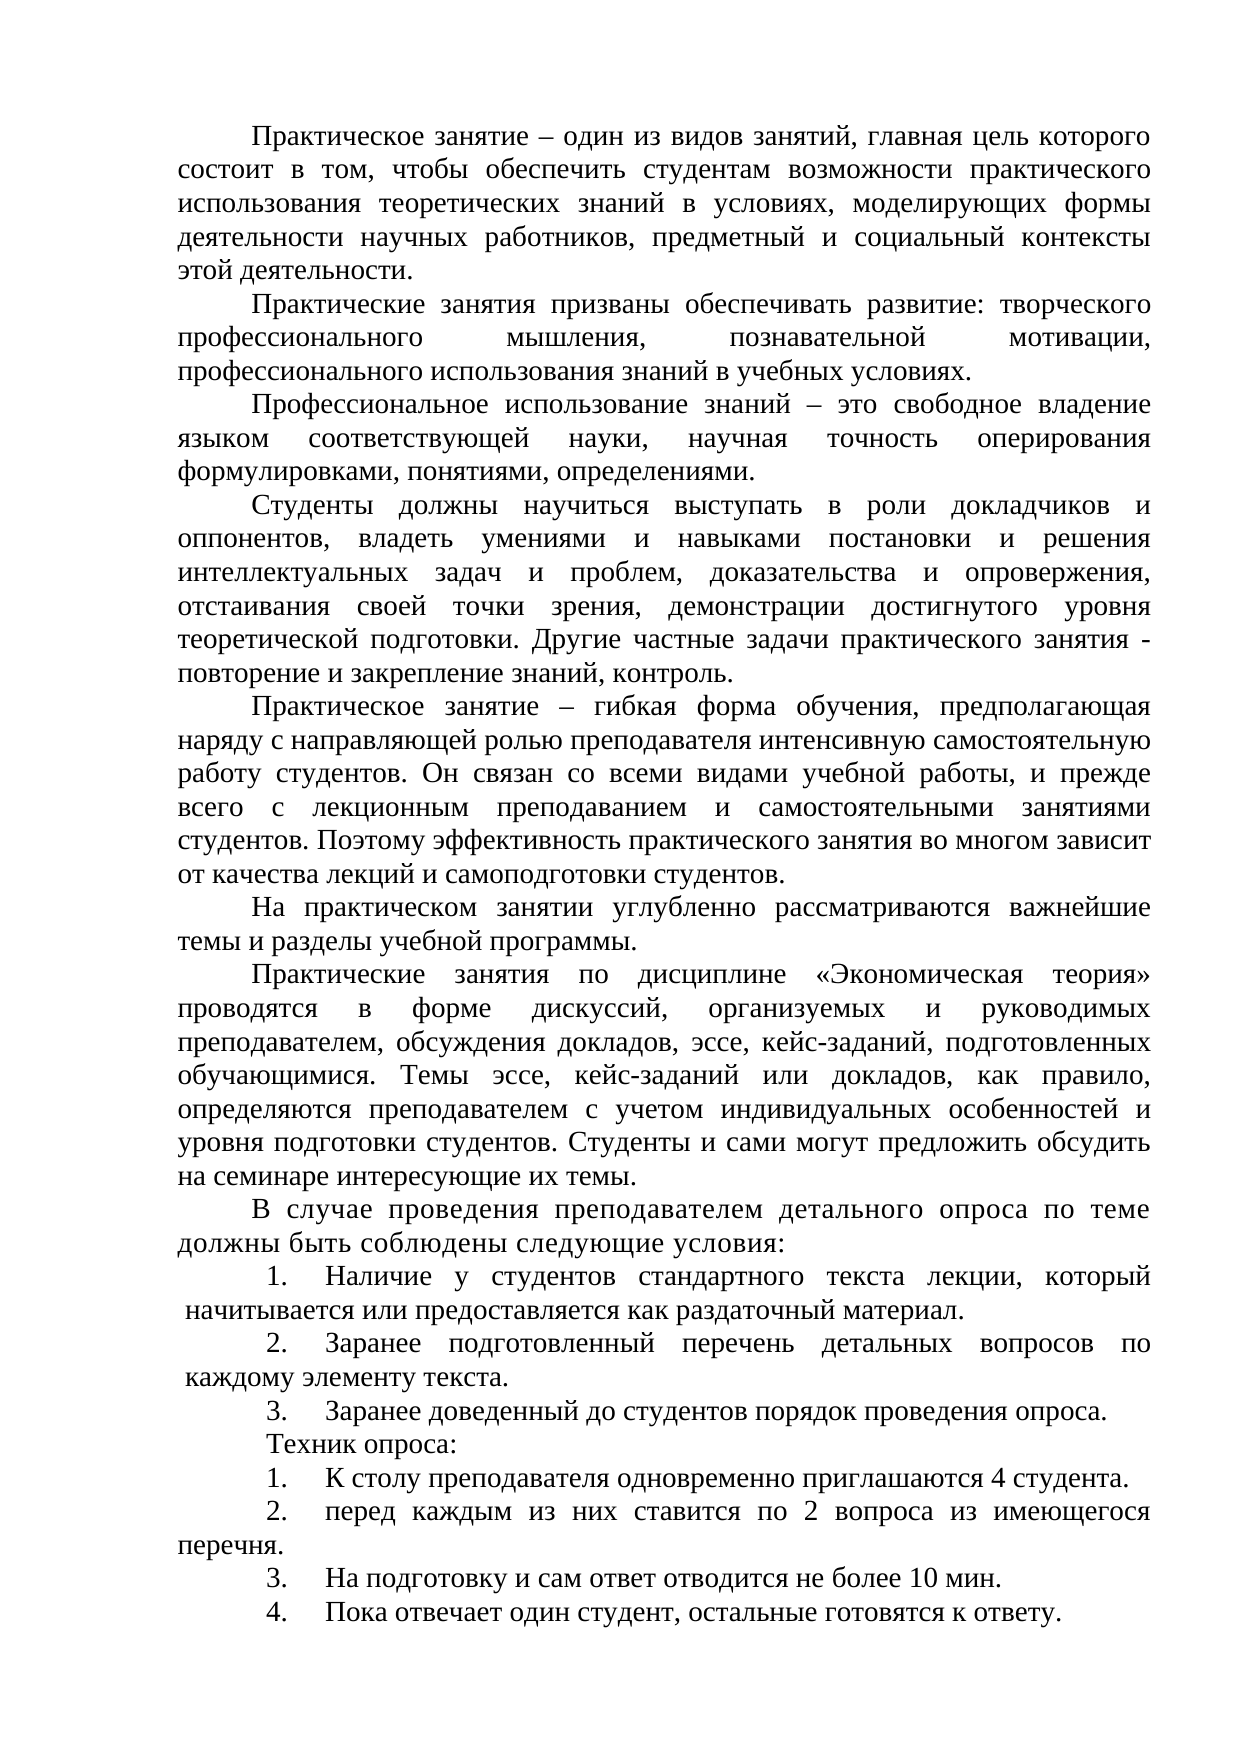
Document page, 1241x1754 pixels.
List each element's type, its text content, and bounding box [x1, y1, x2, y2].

text Практическое занятие – гибкая форма обучения, предполагающая наряду с направляющей ролью преподавателя интенсивную самостоятельную работу студентов. Он связан со всеми видами учебной работы, и прежде всего с лекционным преподаванием и самостоятельными занятиями студентов. Поэтому эффективность практического занятия во многом зависит от качества лекций и самоподготовки студентов. [177, 688, 1152, 889]
list перед каждым из них ставится по 2 вопроса из имеющегося перечня. [177, 1493, 1152, 1560]
list Пока отвечает один студент, остальные готовятся к ответу. [177, 1594, 1152, 1627]
text Практическое занятие – один из видов занятий, главная цель которого состоит в том, чтобы обеспечить студентам возможности практического использования теоретических знаний в условиях, моделирующих формы деятельности научных работников, предметный и социальный контексты этой деятельности. [177, 118, 1152, 286]
list Заранее подготовленный перечень детальных вопросов по каждому элементу текста. [185, 1326, 1152, 1393]
text В случае проведения преподавателем детального опроса по теме должны быть соблюдены следующие условия: [177, 1191, 1152, 1258]
text Практические занятия призваны обеспечивать развитие: творческого профессионального мышления, познавательной мотивации, профессионального использования знаний в учебных условиях. [177, 286, 1152, 386]
list Наличие у студентов стандартного текста лекции, который начитывается или предоставляется как раздаточный материал. [185, 1258, 1152, 1326]
text Техник опроса: [177, 1426, 1152, 1460]
list К столу преподавателя одновременно приглашаются 4 студента. [177, 1460, 1152, 1493]
text Студенты должны научиться выступать в роли докладчиков и оппонентов, владеть умениями и навыками постановки и решения интеллектуальных задач и проблем, доказательства и опровержения, отстаивания своей точки зрения, демонстрации достигнутого уровня теоретической подготовки. Другие частные задачи практического занятия - повторение и закрепление знаний, контроль. [177, 487, 1152, 688]
text На практическом занятии углубленно рассматриваются важнейшие темы и разделы учебной программы. [177, 889, 1152, 957]
text Практические занятия по дисциплине «Экономическая теория» проводятся в форме дискуссий, организуемых и руководимых преподавателем, обсуждения докладов, эссе, кейс-заданий, подготовленных обучающимися. Темы эссе, кейс-заданий или докладов, как правило, определяются преподавателем с учетом индивидуальных особенностей и уровня подготовки студентов. Студенты и сами могут предложить обсудить на семинаре интересующие их темы. [177, 957, 1152, 1191]
list На подготовку и сам ответ отводится не более 10 мин. [177, 1560, 1152, 1594]
text Профессиональное использование знаний – это свободное владение языком соответствующей науки, научная точность оперирования формулировками, понятиями, определениями. [177, 386, 1152, 487]
list Заранее доведенный до студентов порядок проведения опроса. [185, 1393, 1152, 1426]
